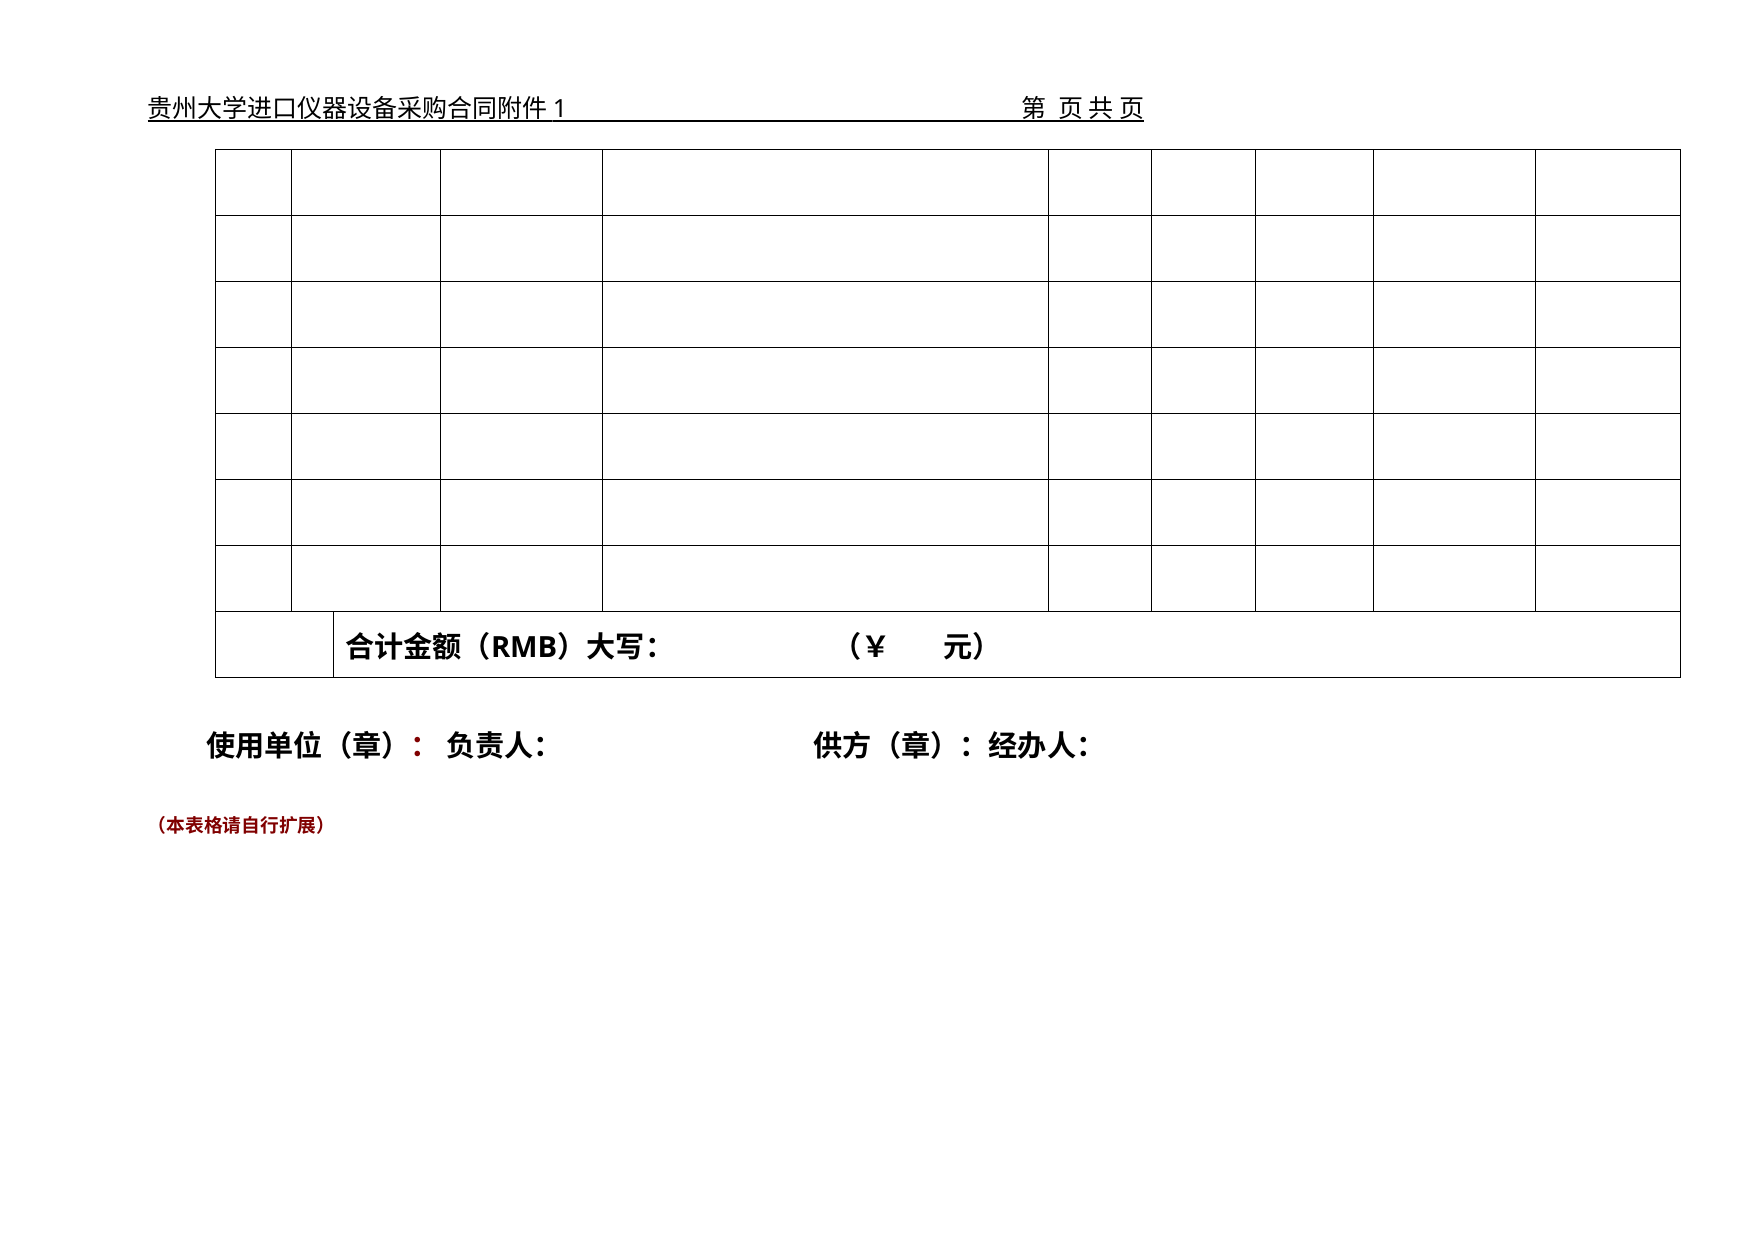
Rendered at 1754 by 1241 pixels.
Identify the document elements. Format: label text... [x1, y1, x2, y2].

table_cell [292, 282, 440, 347]
table_cell [216, 414, 291, 479]
table_cell [441, 216, 602, 281]
table_cell [1049, 150, 1151, 215]
table_cell [216, 282, 291, 347]
table_cell [1152, 348, 1255, 413]
table_cell [1374, 348, 1535, 413]
table_cell [1374, 414, 1535, 479]
table_cell [1374, 216, 1535, 281]
table_cell [1256, 348, 1373, 413]
table_cell [292, 348, 440, 413]
table_cell [1536, 546, 1680, 611]
table_cell [603, 150, 1048, 215]
table_cell [216, 348, 291, 413]
table_cell [1152, 282, 1255, 347]
table_cell [441, 282, 602, 347]
table_cell [603, 414, 1048, 479]
table_cell [441, 480, 602, 545]
table_cell [216, 612, 333, 677]
table_cell [441, 150, 602, 215]
table_cell [216, 216, 291, 281]
table_cell [1536, 282, 1680, 347]
table_cell [603, 348, 1048, 413]
table_cell [603, 546, 1048, 611]
table_cell [603, 480, 1048, 545]
table_cell [1152, 216, 1255, 281]
text 使用单位（章）： 负责人： 供方（章）：经办人： [148, 711, 1606, 776]
table_cell [292, 414, 440, 479]
table_cell [1256, 216, 1373, 281]
table_cell [1049, 480, 1151, 545]
table_cell [1374, 282, 1535, 347]
table_cell [292, 216, 440, 281]
table_cell [441, 546, 602, 611]
table_cell [1049, 414, 1151, 479]
table_cell [1256, 546, 1373, 611]
table_cell [216, 480, 291, 545]
table_cell [1049, 282, 1151, 347]
table_cell [1374, 150, 1535, 215]
table_cell [603, 216, 1048, 281]
table_cell [216, 546, 291, 611]
table_cell [292, 480, 440, 545]
table_cell [1152, 480, 1255, 545]
table_cell [441, 414, 602, 479]
table_cell [1256, 480, 1373, 545]
table_cell [1256, 414, 1373, 479]
table_cell [1536, 348, 1680, 413]
table_cell [1536, 216, 1680, 281]
table_cell [292, 150, 440, 215]
text （本表格请自行扩展） [148, 808, 1606, 841]
table_cell [1536, 150, 1680, 215]
table_cell [1374, 546, 1535, 611]
table_cell [292, 546, 440, 611]
table_cell [441, 348, 602, 413]
table_cell [1256, 150, 1373, 215]
table_cell [1049, 546, 1151, 611]
table_cell [603, 282, 1048, 347]
table_cell [1049, 216, 1151, 281]
table_cell [1152, 150, 1255, 215]
table_cell [1152, 546, 1255, 611]
table_cell [216, 150, 291, 215]
table_cell [1536, 414, 1680, 479]
table_cell [1256, 282, 1373, 347]
table_cell 合计金额（RMB）大写： （￥ 元） [334, 612, 1680, 677]
table_cell [1152, 414, 1255, 479]
table_cell [1536, 480, 1680, 545]
table_cell [1049, 348, 1151, 413]
table_cell [1374, 480, 1535, 545]
